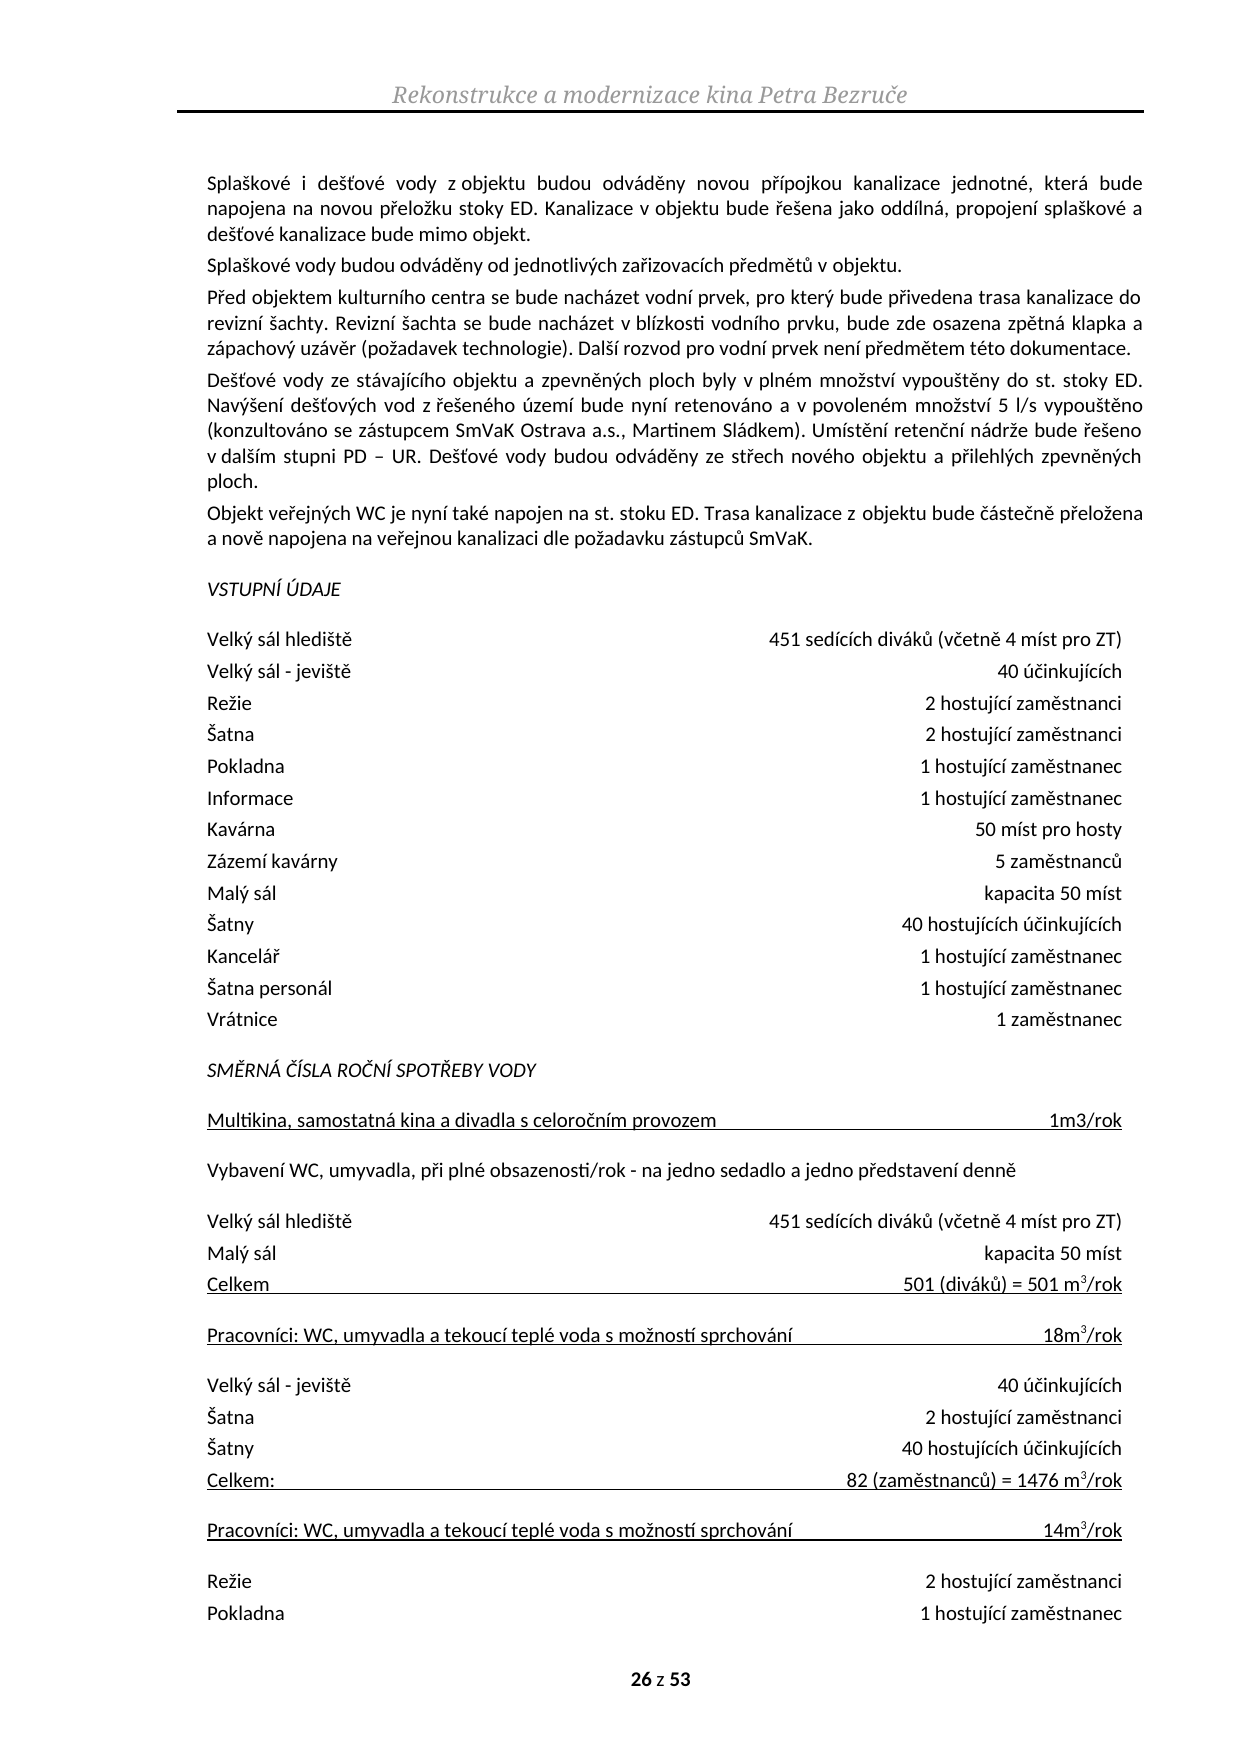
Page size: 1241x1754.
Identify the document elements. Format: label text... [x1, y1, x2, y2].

text Vybavení WC, umyvadla, při plné obsazenosti/rok - na jedno sedadlo a jedno představení denně [207, 1158, 1144, 1183]
text Splaškové vody budou odváděny od jednotlivých zařizovacích předmětů v objektu. [207, 253, 1144, 278]
text Malý sál kapacita 50 míst [207, 880, 1144, 905]
text Pokladna 1 hostující zaměstnanec [207, 753, 1144, 778]
text Šatny 40 hostujících účinkujících [207, 911, 1144, 937]
text Pracovníci: WC, umyvadla a tekoucí teplé voda s možností sprchování 18m3/rok [207, 1322, 1144, 1347]
text Zázemí kavárny 5 zaměstnanců [207, 848, 1144, 873]
text Šatna 2 hostující zaměstnanci [207, 1404, 1144, 1429]
text Velký sál - jeviště 40 účinkujících [207, 1372, 1144, 1398]
text SMĚRNÁ ČÍSLA ROČNÍ SPOTŘEBY VODY [207, 1057, 1144, 1082]
text Multikina, samostatná kina a divadla s celoročním provozem 1m3/rok [207, 1107, 1144, 1133]
text Informace 1 hostující zaměstnanec [207, 785, 1144, 810]
text Objekt veřejných WC je nyní také napojen na st. stoku ED. Trasa kanalizace z objektu bude částečně přeložena a nově napojena na veřejnou kanalizaci dle požadavku zástupců SmVaK. [207, 500, 1144, 551]
text Režie 2 hostující zaměstnanci [207, 1568, 1144, 1593]
text Velký sál - jeviště 40 účinkujících [207, 658, 1144, 683]
text Dešťové vody ze stávajícího objektu a zpevněných ploch byly v plném množství vypouštěny do st. stoky ED. Navýšení dešťových vod z řešeného území bude nyní retenováno a v povoleném množství 5 l/s vypouštěno (konzultováno se zástupcem SmVaK Ostrava a.s., Martinem Sládkem). Umístění retenční nádrže bude řešeno v dalším stupni PD – UR. Dešťové vody budou odváděny ze střech nového objektu a přilehlých zpevněných ploch. [207, 367, 1144, 494]
text Malý sál kapacita 50 míst [207, 1240, 1144, 1265]
text Šatna personál 1 hostující zaměstnanec [207, 975, 1144, 1000]
text Šatna 2 hostující zaměstnanci [207, 721, 1144, 747]
text Před objektem kulturního centra se bude nacházet vodní prvek, pro který bude přivedena trasa kanalizace do revizní šachty. Revizní šachta se bude nacházet v blízkosti vodního prvku, bude zde osazena zpětná klapka a zápachový uzávěr (požadavek technologie). Další rozvod pro vodní prvek není předmětem této dokumentace. [207, 284, 1144, 361]
text Velký sál hlediště 451 sedících diváků (včetně 4 míst pro ZT) [207, 1208, 1144, 1233]
text Pokladna 1 hostující zaměstnanec [207, 1600, 1144, 1625]
text Celkem 501 (diváků) = 501 m3/rok [207, 1271, 1144, 1297]
text Šatny 40 hostujících účinkujících [207, 1436, 1144, 1461]
text Celkem: 82 (zaměstnanců) = 1476 m3/rok [207, 1467, 1144, 1493]
text Vrátnice 1 zaměstnanec [207, 1006, 1144, 1032]
text Kancelář 1 hostující zaměstnanec [207, 943, 1144, 968]
text Kavárna 50 míst pro hosty [207, 816, 1144, 842]
text VSTUPNÍ ÚDAJE [207, 576, 1144, 601]
text Splaškové i dešťové vody z objektu budou odváděny novou přípojkou kanalizace jednotné, která bude napojena na novou přeložku stoky ED. Kanalizace v objektu bude řešena jako oddílná, propojení splaškové a dešťové kanalizace bude mimo objekt. [207, 170, 1144, 246]
text Pracovníci: WC, umyvadla a tekoucí teplé voda s možností sprchování 14m3/rok [207, 1518, 1144, 1543]
text Velký sál hlediště 451 sedících diváků (včetně 4 míst pro ZT) [207, 626, 1144, 652]
text Režie 2 hostující zaměstnanci [207, 690, 1144, 715]
